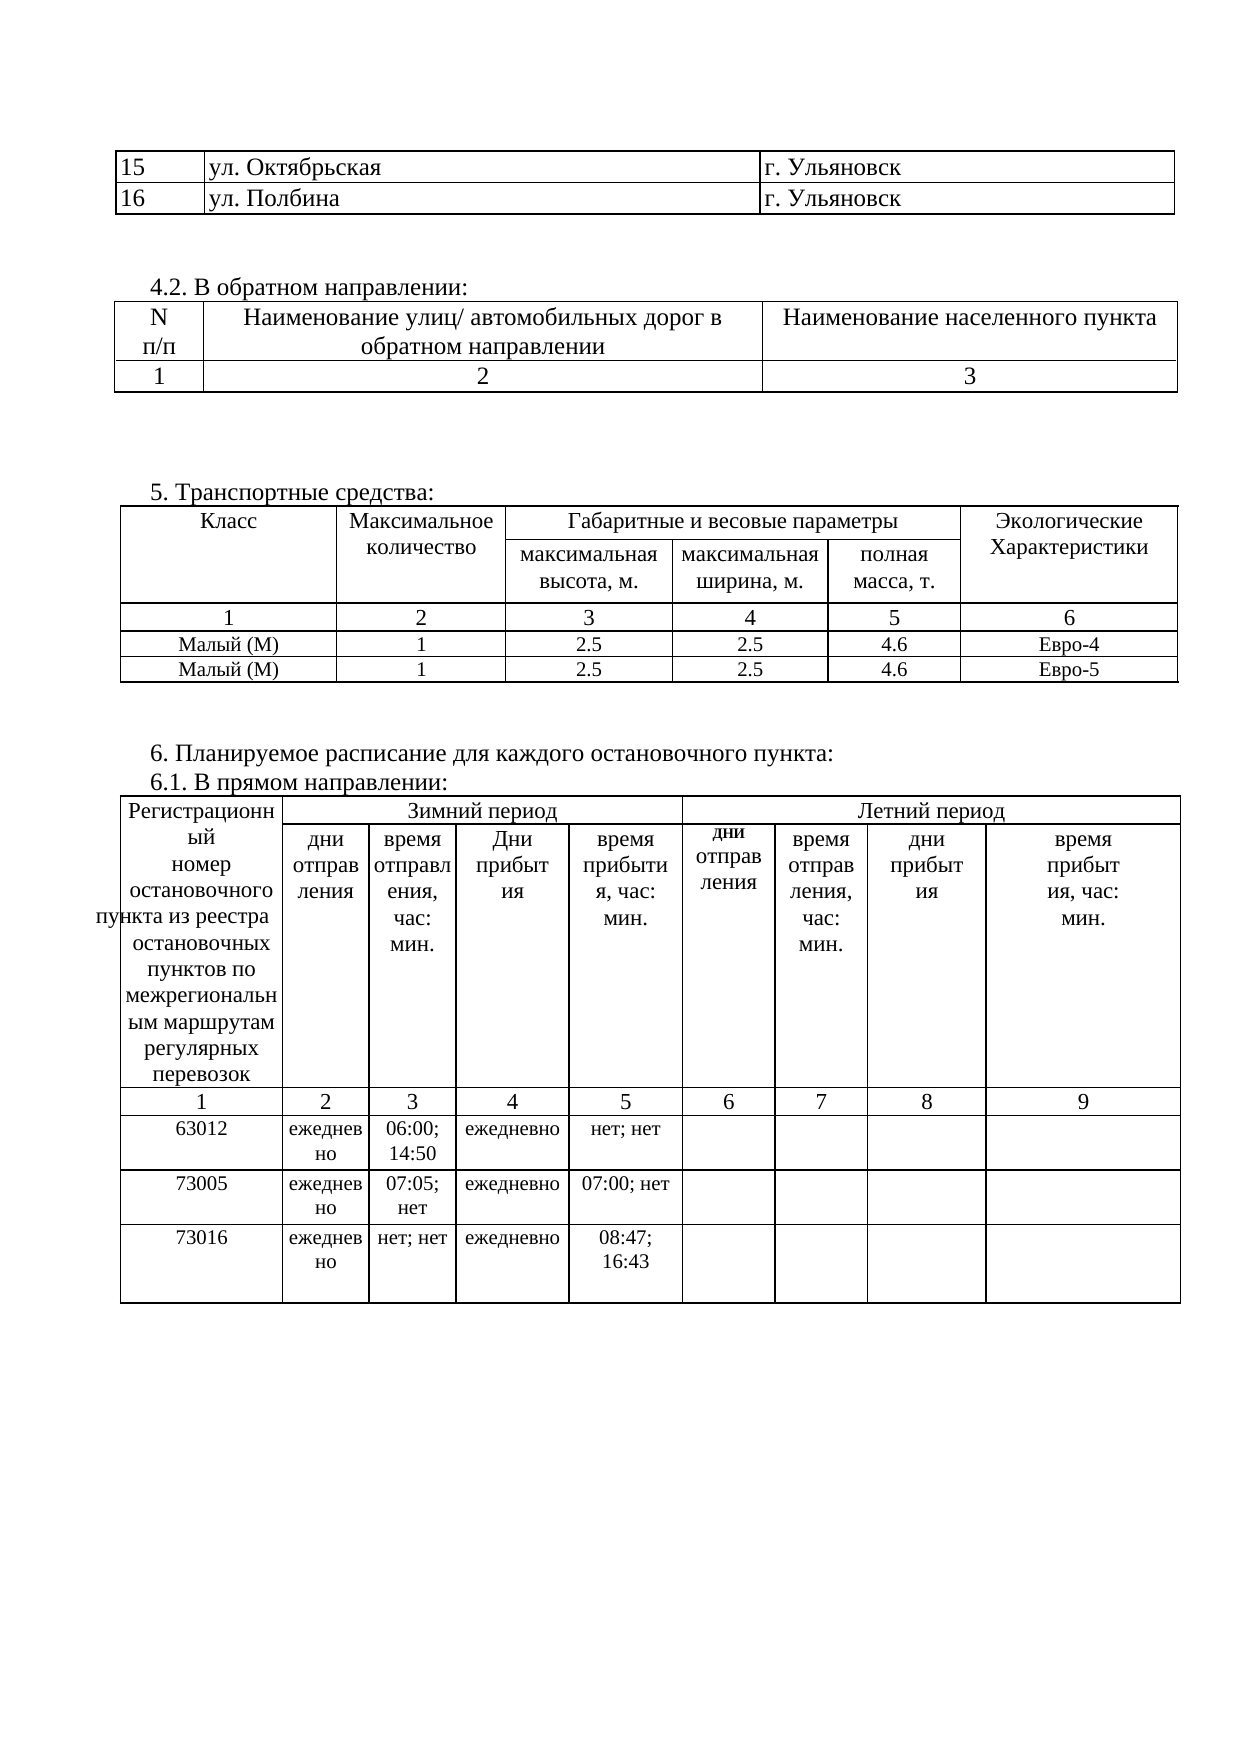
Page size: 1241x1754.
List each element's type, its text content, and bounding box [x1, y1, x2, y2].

table_cell [987, 1225, 1180, 1302]
table_cell ежедневно [457, 1225, 568, 1302]
table_cell 15 [117, 152, 204, 181]
table_cell 8 [868, 1088, 985, 1115]
table_header Габаритные и весовые параметры [506, 507, 960, 539]
table_cell [776, 1116, 867, 1169]
table_cell [776, 1171, 867, 1223]
table_header Класс [121, 507, 336, 602]
table_cell [683, 1171, 774, 1223]
table_cell 3 [763, 360, 1177, 391]
table_cell [868, 1171, 985, 1223]
table_cell 2.5 [506, 657, 672, 681]
table_cell нет; нет [370, 1225, 455, 1302]
table_cell 73016 [121, 1225, 282, 1302]
table_cell 3 [370, 1088, 455, 1115]
table_cell время прибыти я, час: мин. [570, 825, 682, 1087]
table_cell 4 [673, 604, 827, 630]
text 6. Планируемое расписание для каждого остановочного пункта: [150, 738, 1090, 767]
table_cell полная масса, т. [829, 540, 960, 602]
table_cell 5 [829, 604, 960, 630]
table_header Регистрационный номер остановочного пункта из реестра остановочных пунктов по межрегиональным маршрутам регулярных перевозок [121, 797, 282, 1087]
table_header Экологические Характеристики [961, 507, 1177, 602]
table_header Наименование населенного пункта [763, 302, 1177, 360]
text 5. Транспортные средства: [150, 477, 1090, 505]
table_cell ежедневно [283, 1171, 368, 1223]
table_cell ДНИ отправ ления [683, 825, 774, 1087]
table_cell 1 [337, 657, 505, 681]
table_cell Малый (М) [121, 632, 336, 656]
table_cell ежедневно [457, 1171, 568, 1223]
table_cell ежедневно [283, 1116, 368, 1169]
table_cell 7 [776, 1088, 867, 1115]
table_cell [776, 1225, 867, 1302]
table_cell 1 [115, 361, 203, 391]
table_cell 2.5 [506, 632, 672, 656]
table_cell [683, 1116, 774, 1169]
table_cell г. Ульяновск [761, 152, 1174, 181]
table_cell г. Ульяновск [761, 183, 1174, 213]
table_cell Малый (М) [121, 657, 336, 681]
table_cell 2.5 [673, 632, 827, 656]
table_cell максимальная ширина, м. [673, 540, 827, 602]
table_cell ул. Октябрьская [205, 152, 759, 181]
table_cell 3 [506, 604, 672, 630]
table_cell 1 [337, 632, 505, 656]
table_cell 4 [457, 1088, 568, 1115]
table_cell 16 [117, 183, 204, 213]
table_cell 9 [987, 1088, 1180, 1115]
table_cell время отправ ления, час: мин. [776, 825, 867, 1087]
table_cell 1 [121, 1088, 282, 1115]
table_cell 6 [683, 1088, 774, 1115]
table_cell 06:00; 14:50 [370, 1116, 455, 1169]
table_cell дни отправ ления [283, 825, 368, 1087]
text 6.1. В прямом направлении: [150, 767, 1090, 795]
table_cell дни прибыт ия [868, 825, 985, 1087]
table_cell Евро-5 [961, 657, 1177, 681]
table_cell 4.6 [829, 632, 960, 656]
table_cell максимальная высота, м. [506, 540, 672, 602]
table_header Летний период [683, 797, 1180, 823]
table_header Наименование улиц/ автомобильных дорог в обратном направлении [204, 302, 762, 360]
table_cell [987, 1116, 1180, 1169]
table_cell время прибыт ия, час: мин. [987, 825, 1180, 1087]
table_cell Дни прибыт ия [457, 825, 568, 1087]
table_header N п/п [115, 302, 203, 360]
table_cell 07:05; нет [370, 1171, 455, 1223]
table_cell 6 [961, 604, 1177, 630]
table_cell 63012 [121, 1116, 282, 1169]
table_header Зимний период [283, 797, 682, 823]
table_cell [868, 1225, 985, 1302]
table_cell 5 [570, 1088, 682, 1115]
table_cell ул. Полбина [205, 183, 759, 213]
table_cell Евро-4 [961, 632, 1177, 656]
text 4.2. В обратном направлении: [150, 272, 1090, 301]
table_cell 2.5 [673, 657, 827, 681]
table_cell 1 [121, 604, 336, 630]
table_cell время отправл ения, час: мин. [370, 825, 455, 1087]
table_cell 2 [283, 1088, 368, 1115]
table_cell [868, 1116, 985, 1169]
table_header Максимальное количество [337, 507, 505, 602]
table_cell нет; нет [570, 1116, 682, 1169]
table_cell [987, 1171, 1180, 1223]
table_cell 08:47; 16:43 [570, 1225, 682, 1302]
table_cell 73005 [121, 1171, 282, 1223]
table_cell ежедневно [457, 1116, 568, 1169]
table_cell 2 [337, 604, 505, 630]
table_cell [683, 1225, 774, 1302]
table_cell ежедневно [283, 1225, 368, 1302]
table_cell 4.6 [829, 657, 960, 681]
table_cell 07:00; нет [570, 1171, 682, 1223]
table_cell 2 [204, 361, 762, 391]
